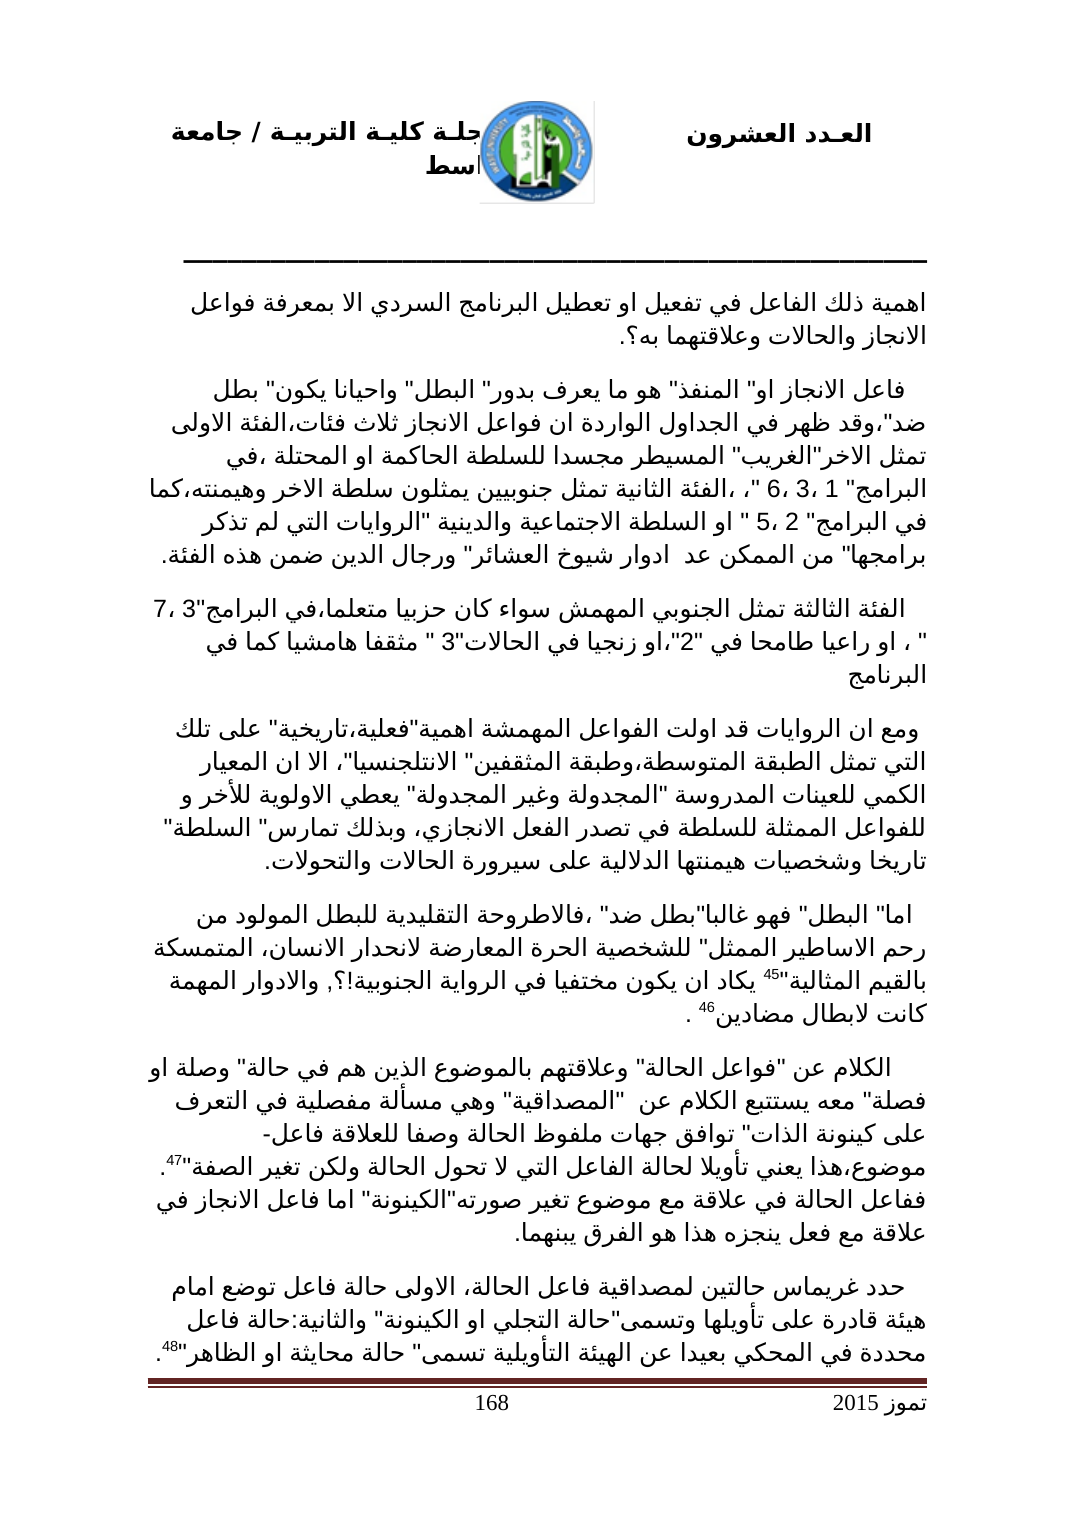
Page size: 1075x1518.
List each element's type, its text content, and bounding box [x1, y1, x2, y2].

text الفئة الثالثة تمثل الجنوبي المهمش سواء كان حزبيا متعلما،في البرامج"3 ،7 " ، او راعيا طامحا في "2"،او زنجيا في الحالات"3 " مثقفا هامشيا كما في البرنامج [148, 594, 927, 689]
text اما" البطل" فهو غالبا"بطل ضد" ،فالاطروحة التقليدية للبطل المولود من رحم الاساطير الممثل" للشخصية الحرة المعارضة لانحدار الانسان، المتمسكة بالقيم المثالية" يكاد ان يكون مختفيا في الرواية الجنوبية!؟, والادوار المهمة كانت لابطال مضادين . [148, 900, 927, 1027]
text الكلام عن "فواعل الحالة" وعلاقتهم بالموضوع الذين هم في حالة" وصلة او فصلة" معه يستتبع الكلام عن "المصداقية" وهي مسألة مفصلية في التعرف على كينونة الذات" توافق جهات ملفوظ الحالة وصفا للعلاقة فاعل-موضوع،هذا يعني تأويلا لحالة الفاعل التي لا تحول الحالة ولكن تغير الصفة". ففاعل الحالة في علاقة مع موضوع تغير صورته"الكينونة" اما فاعل الانجاز في علاقة مع فعل ينجزه هذا هو الفرق يبنهما. [148, 1053, 927, 1246]
text فاعل الانجاز او" المنفذ" هو ما يعرف بدور" البطل" واحيانا يكون" بطل ضد"،وقد ظهر في الجداول الواردة ان فواعل الانجاز ثلاث فئات،الفئة الاولى تمثل الاخر"الغريب" المسيطر مجسدا للسلطة الحاكمة او المحتلة ،في البرامج" 1 ،3 ،6 "، ،الفئة الثانية تمثل جنوبيين يمثلون سلطة الاخر وهيمنته،كما في البرامج" 2 ،5 " او السلطة الاجتماعية والدينية "الروايات التي لم تذكر برامجها" من الممكن عد ادوار شيوخ العشائر" ورجال الدين ضمن هذه الفئة. [148, 375, 927, 569]
text حدد غريماس حالتين لمصداقية فاعل الحالة، الاولى حالة فاعل توضع امام هيئة قادرة على تأويلها وتسمى"حالة التجلي او الكينونة" والثانية:حالة فاعل محددة في المحكي بعيدا عن الهيئة التأويلية تسمى" حالة محايثة او الظاهر". [148, 1272, 927, 1366]
picture [479, 101, 595, 205]
text ومع ان الروايات قد اولت الفواعل المهمشة اهمية"فعلية،تاريخية" على تلك التي تمثل الطبقة المتوسطة،وطبقة المثقفين" الانتلجنسيا"، الا ان المعيار الكمي للعينات المدروسة "المجدولة وغير المجدولة" يعطي الاولوية للأخر و للفواعل الممثلة للسلطة في تصدر الفعل الانجازي، وبذلك تمارس" السلطة" تاريخا وشخصيات هيمنتها الدلالية على سيرورة الحالات والتحولات. [148, 714, 927, 874]
